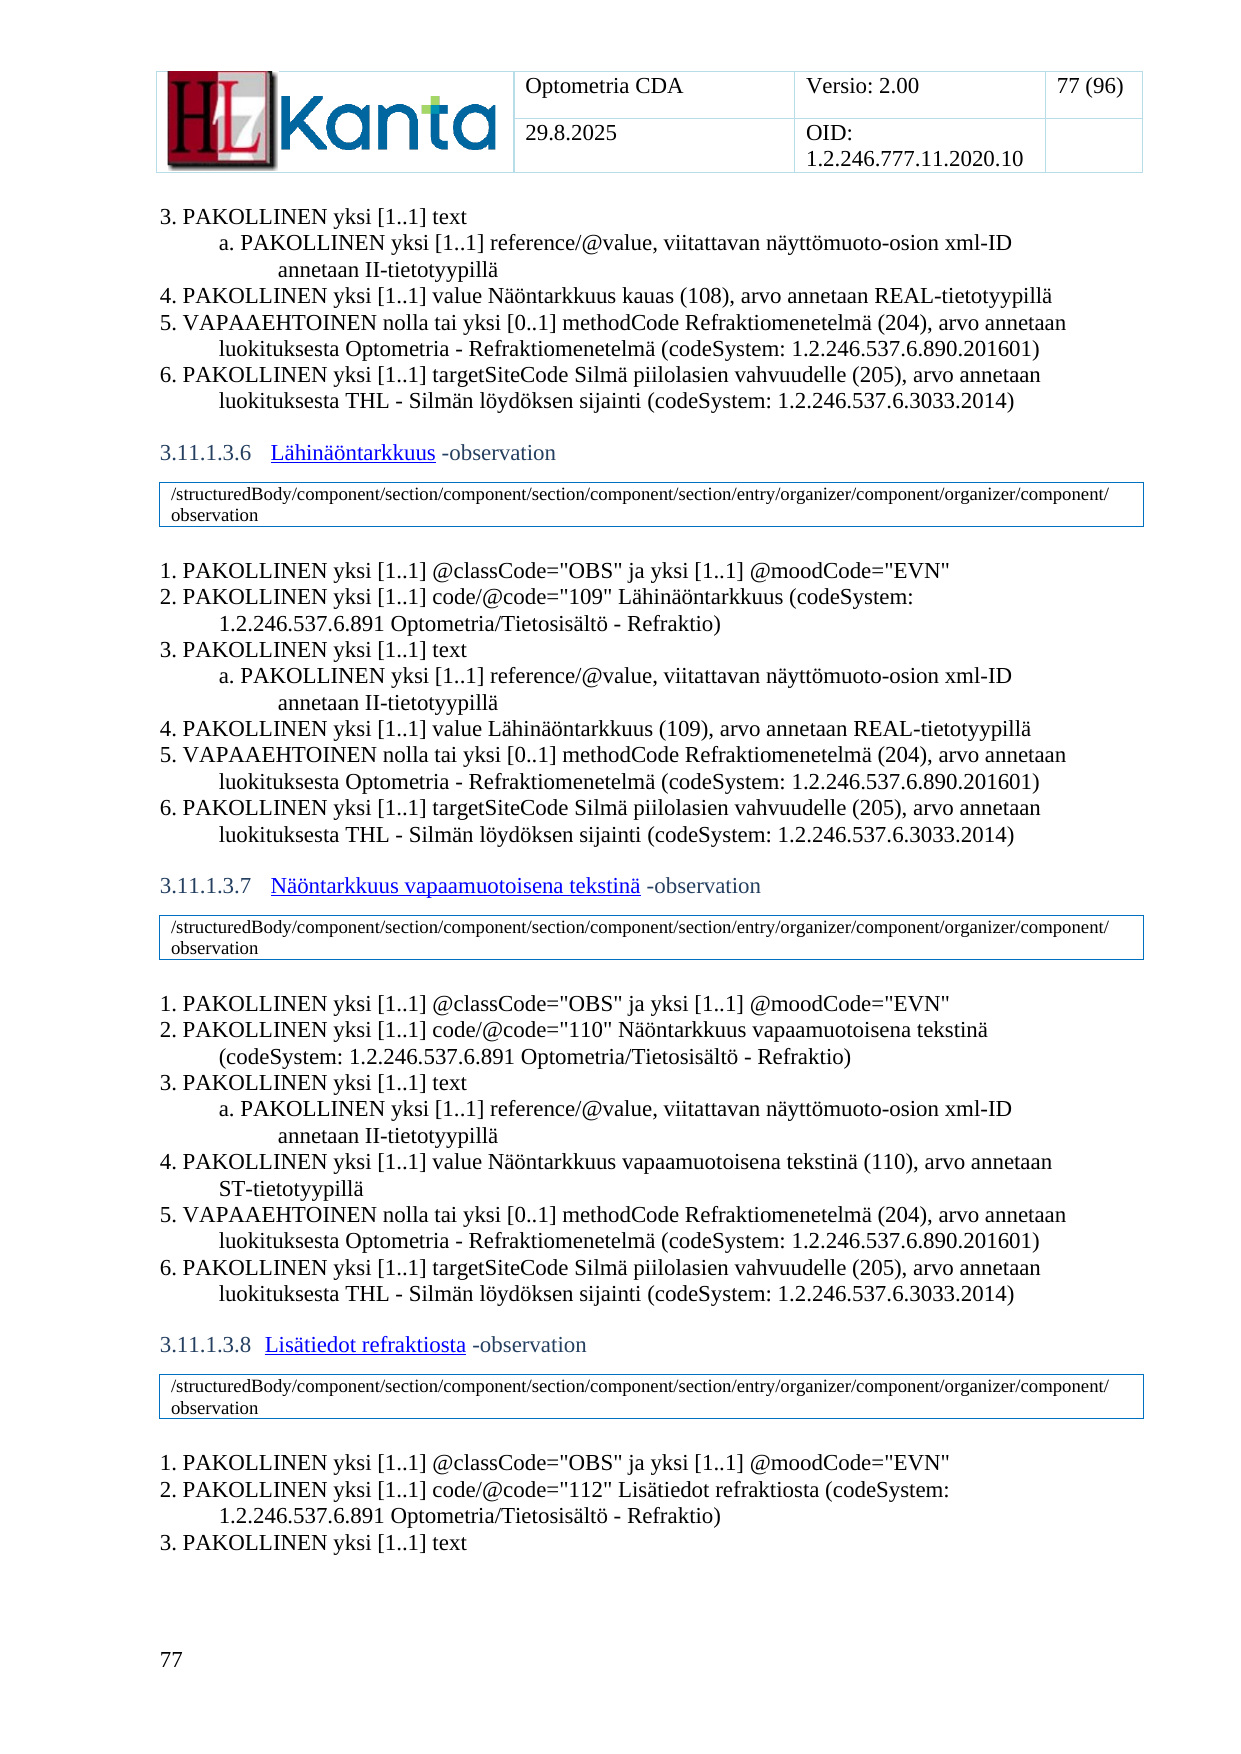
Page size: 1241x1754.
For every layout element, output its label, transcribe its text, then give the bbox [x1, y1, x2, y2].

text 3. PAKOLLINEN yksi [1..1] text [159, 636, 1081, 662]
subtitle Lähinäöntarkkuus -observation [159, 439, 1081, 465]
text 3. PAKOLLINEN yksi [1..1] text [159, 1069, 1081, 1096]
text 4. PAKOLLINEN yksi [1..1] value Näöntarkkuus kauas (108), arvo annetaan REAL-tietotyypillä [159, 282, 1081, 308]
table_header /structuredBody/component/section/component/section/component/section/entry/organizer/component/organizer/component/observation [160, 483, 1143, 526]
picture [167, 71, 279, 171]
text 3. PAKOLLINEN yksi [1..1] text [159, 1528, 1081, 1555]
text 3. PAKOLLINEN yksi [1..1] text [159, 203, 1081, 229]
text 1. PAKOLLINEN yksi [1..1] @classCode="OBS" ja yksi [1..1] @moodCode="EVN" [159, 990, 1081, 1016]
text a. PAKOLLINEN yksi [1..1] reference/@value, viitattavan näyttömuoto-osion xml-ID annetaan II-tietotyypillä [218, 662, 1081, 715]
subtitle Lisätiedot refraktiosta -observation [159, 1331, 1081, 1358]
text 1. PAKOLLINEN yksi [1..1] @classCode="OBS" ja yksi [1..1] @moodCode="EVN" [159, 1449, 1081, 1476]
text a. PAKOLLINEN yksi [1..1] reference/@value, viitattavan näyttömuoto-osion xml-ID annetaan II-tietotyypillä [218, 1096, 1081, 1148]
text a. PAKOLLINEN yksi [1..1] reference/@value, viitattavan näyttömuoto-osion xml-ID annetaan II-tietotyypillä [218, 229, 1081, 282]
text 2. PAKOLLINEN yksi [1..1] code/@code="112" Lisätiedot refraktiosta (codeSystem: 1.2.246.537.6.891 Optometria/Tietosisältö - Refraktio) [159, 1476, 1081, 1528]
table_header /structuredBody/component/section/component/section/component/section/entry/organizer/component/organizer/component/observation [160, 916, 1143, 959]
table_header /structuredBody/component/section/component/section/component/section/entry/organizer/component/organizer/component/observation [160, 1375, 1143, 1418]
picture [281, 96, 496, 150]
text 2. PAKOLLINEN yksi [1..1] code/@code="109" Lähinäöntarkkuus (codeSystem: 1.2.246.537.6.891 Optometria/Tietosisältö - Refraktio) [159, 583, 1081, 636]
text 4. PAKOLLINEN yksi [1..1] value Lähinäöntarkkuus (109), arvo annetaan REAL-tietotyypillä [159, 715, 1081, 742]
text 2. PAKOLLINEN yksi [1..1] code/@code="110" Näöntarkkuus vapaamuotoisena tekstinä (codeSystem: 1.2.246.537.6.891 Optometria/Tietosisältö - Refraktio) [159, 1016, 1081, 1069]
text 1. PAKOLLINEN yksi [1..1] @classCode="OBS" ja yksi [1..1] @moodCode="EVN" [159, 557, 1081, 583]
text 4. PAKOLLINEN yksi [1..1] value Näöntarkkuus vapaamuotoisena tekstinä (110), arvo annetaan ST-tietotyypillä [159, 1148, 1081, 1201]
subtitle Näöntarkkuus vapaamuotoisena tekstinä -observation [159, 872, 1081, 898]
